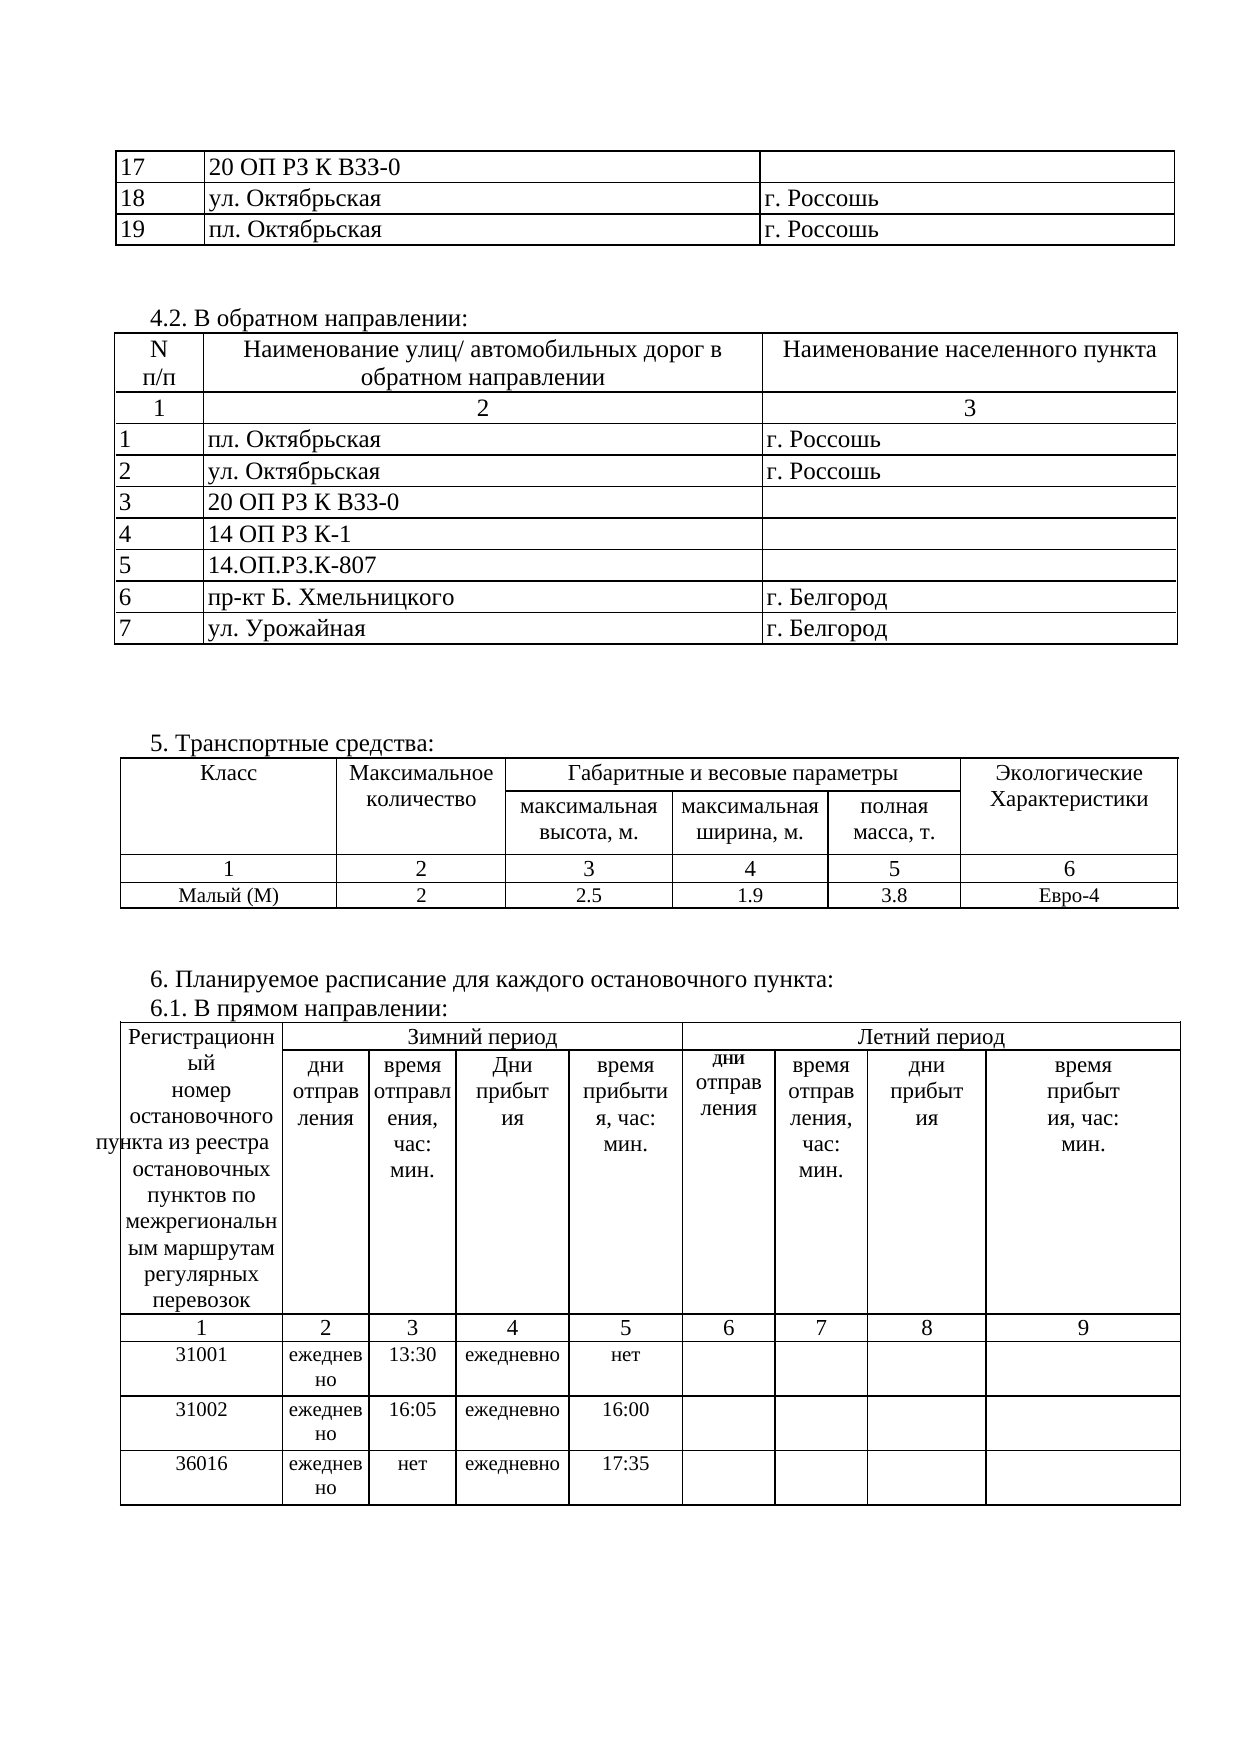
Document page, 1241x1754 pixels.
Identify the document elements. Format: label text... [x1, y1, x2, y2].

table_cell 5 [570, 1315, 682, 1341]
table_cell [868, 1397, 985, 1449]
table_cell ежедневно [283, 1397, 368, 1449]
table_cell 18 [117, 183, 204, 213]
table_cell ДНИ отправ ления [683, 1051, 774, 1313]
table_cell дни прибыт ия [868, 1051, 985, 1313]
table_cell [868, 1342, 985, 1395]
table_cell 4 [673, 855, 827, 882]
table_cell 1 [121, 1315, 282, 1341]
table_cell пл. Октябрьская [204, 424, 762, 454]
table_cell максимальная ширина, м. [673, 792, 827, 854]
table_cell г. Россошь [761, 215, 1174, 244]
table_cell нет [370, 1451, 455, 1504]
text 6.1. В прямом направлении: [150, 993, 1090, 1021]
table_cell [763, 486, 1177, 517]
table_cell ежедневно [457, 1451, 568, 1504]
table_cell 2 [283, 1315, 368, 1341]
table_cell г. Россошь [761, 183, 1174, 213]
table_cell г. Россошь [763, 454, 1177, 486]
table_cell 20 ОП РЗ К ВЗЗ-0 [204, 487, 762, 517]
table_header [121, 1023, 282, 1313]
table_cell дни отправ ления [283, 1051, 368, 1313]
table_cell ул. Октябрьская [204, 456, 762, 486]
table_cell [776, 1451, 867, 1504]
text 5. Транспортные средства: [150, 728, 1090, 757]
table_cell 5 [829, 855, 960, 882]
table_cell [776, 1342, 867, 1395]
table_cell 7 [776, 1315, 867, 1341]
table_cell время отправ ления, час: мин. [776, 1051, 867, 1313]
table_cell 6 [115, 581, 203, 611]
table_cell 16:05 [370, 1397, 455, 1449]
table_cell 16:00 [570, 1397, 682, 1449]
table_cell время отправл ения, час: мин. [370, 1051, 455, 1313]
table_cell 2 [337, 855, 505, 882]
table_header Летний период [683, 1023, 1180, 1049]
table_cell 1 [121, 855, 336, 882]
table_cell 8 [868, 1315, 985, 1341]
table_cell 19 [117, 215, 204, 244]
table_cell 36016 [121, 1451, 282, 1504]
text 4.2. В обратном направлении: [150, 303, 1090, 332]
table_cell пл. Октябрьская [205, 215, 759, 244]
table_cell 2 [204, 393, 762, 423]
table_cell 3 [506, 855, 672, 882]
table_cell ежедневно [283, 1451, 368, 1504]
table_cell 2 [337, 883, 505, 907]
table_cell [987, 1397, 1180, 1449]
table_cell 9 [987, 1315, 1180, 1341]
table_header Зимний период [283, 1023, 682, 1049]
table_cell [987, 1451, 1180, 1504]
table_cell 2.5 [506, 883, 672, 907]
table_cell нет [570, 1342, 682, 1395]
table_cell 31002 [121, 1397, 282, 1449]
table_cell г. Россошь [763, 423, 1177, 454]
table_cell [683, 1342, 774, 1395]
table_header Экологические Характеристики [961, 759, 1177, 854]
table_cell 5 [115, 550, 203, 580]
table_cell 1 [115, 424, 203, 454]
table_cell [763, 517, 1177, 548]
table_cell 3 [763, 391, 1177, 423]
table_header Наименование населенного пункта [763, 334, 1177, 391]
table_cell 6 [961, 855, 1177, 882]
table_cell 1 [115, 392, 203, 423]
table_cell г. Белгород [763, 611, 1177, 643]
table_cell [776, 1397, 867, 1449]
table_cell Евро-4 [961, 883, 1177, 907]
table_cell 20 ОП РЗ К ВЗЗ-0 [205, 152, 759, 181]
table_cell 3 [115, 487, 203, 517]
text 6. Планируемое расписание для каждого остановочного пункта: [150, 964, 1090, 993]
table_cell максимальная высота, м. [506, 792, 672, 854]
table_cell 2 [115, 455, 203, 486]
table_header Класс [121, 759, 336, 854]
table_cell 4 [115, 518, 203, 548]
table_cell 7 [115, 613, 203, 643]
table_header Максимальное количество [337, 759, 505, 854]
table_cell 6 [683, 1315, 774, 1341]
table_cell время прибыт ия, час: мин. [987, 1051, 1180, 1313]
table_cell пр-кт Б. Хмельницкого [204, 582, 762, 611]
table_header Наименование улиц/ автомобильных дорог в обратном направлении [204, 334, 762, 391]
table_cell [987, 1342, 1180, 1395]
table_cell 14 ОП РЗ К-1 [204, 519, 762, 548]
table_cell ежедневно [457, 1342, 568, 1395]
table_cell [763, 549, 1177, 580]
table_cell 17 [117, 152, 204, 181]
table_cell 1.9 [673, 883, 827, 907]
table_cell г. Белгород [763, 580, 1177, 611]
table_cell [683, 1451, 774, 1504]
table_cell Малый (М) [121, 883, 336, 907]
table_cell [868, 1451, 985, 1504]
table_cell 4 [457, 1315, 568, 1341]
table_cell 17:35 [570, 1451, 682, 1504]
table_cell Дни прибыт ия [457, 1051, 568, 1313]
table_cell полная масса, т. [829, 792, 960, 854]
table_cell ежедневно [283, 1342, 368, 1395]
table_cell 14.ОП.РЗ.К-807 [204, 550, 762, 580]
table_cell [761, 152, 1174, 181]
table_cell 31001 [121, 1342, 282, 1395]
table_cell [683, 1397, 774, 1449]
table_cell ул. Урожайная [204, 613, 762, 643]
table_header N п/п [115, 334, 203, 391]
table_cell 3 [370, 1315, 455, 1341]
table_cell ул. Октябрьская [205, 183, 759, 213]
table_cell 3.8 [829, 883, 960, 907]
table_cell ежедневно [457, 1397, 568, 1449]
table_cell 13:30 [370, 1342, 455, 1395]
table_header Габаритные и весовые параметры [506, 759, 960, 790]
table_cell время прибыти я, час: мин. [570, 1051, 682, 1313]
